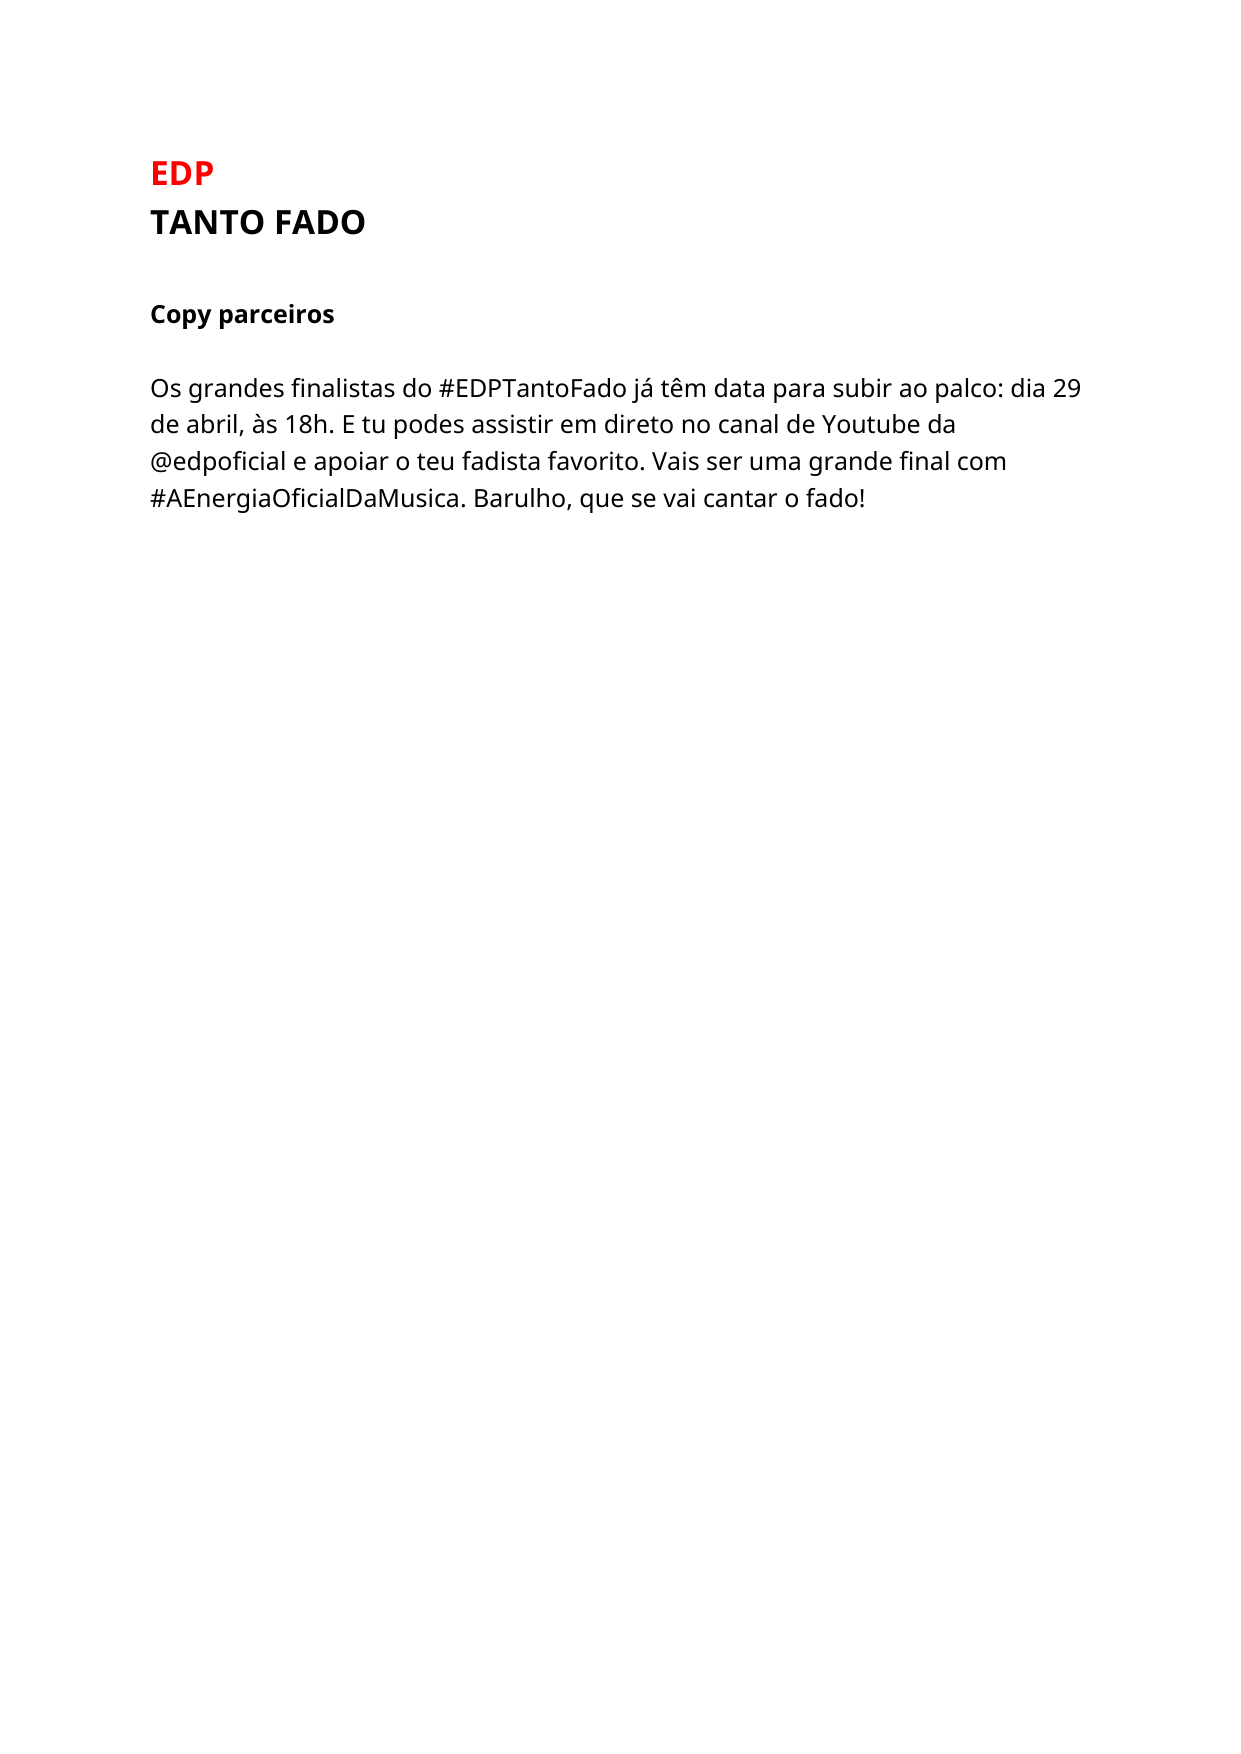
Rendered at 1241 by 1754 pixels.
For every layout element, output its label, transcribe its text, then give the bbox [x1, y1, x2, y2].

text EDP [150, 150, 1090, 195]
text Os grandes finalistas do #EDPTantoFado já têm data para subir ao palco: dia 29 de abril, às 18h. E tu podes assistir em direto no canal de Youtube da @edpoficial e apoiar o teu fadista favorito. Vais ser uma grande final com #AEnergiaOficialDaMusica. Barulho, que se vai cantar o fado! [150, 370, 1090, 515]
text Copy parceiros [150, 297, 1090, 331]
text TANTO FADO [150, 199, 1090, 244]
